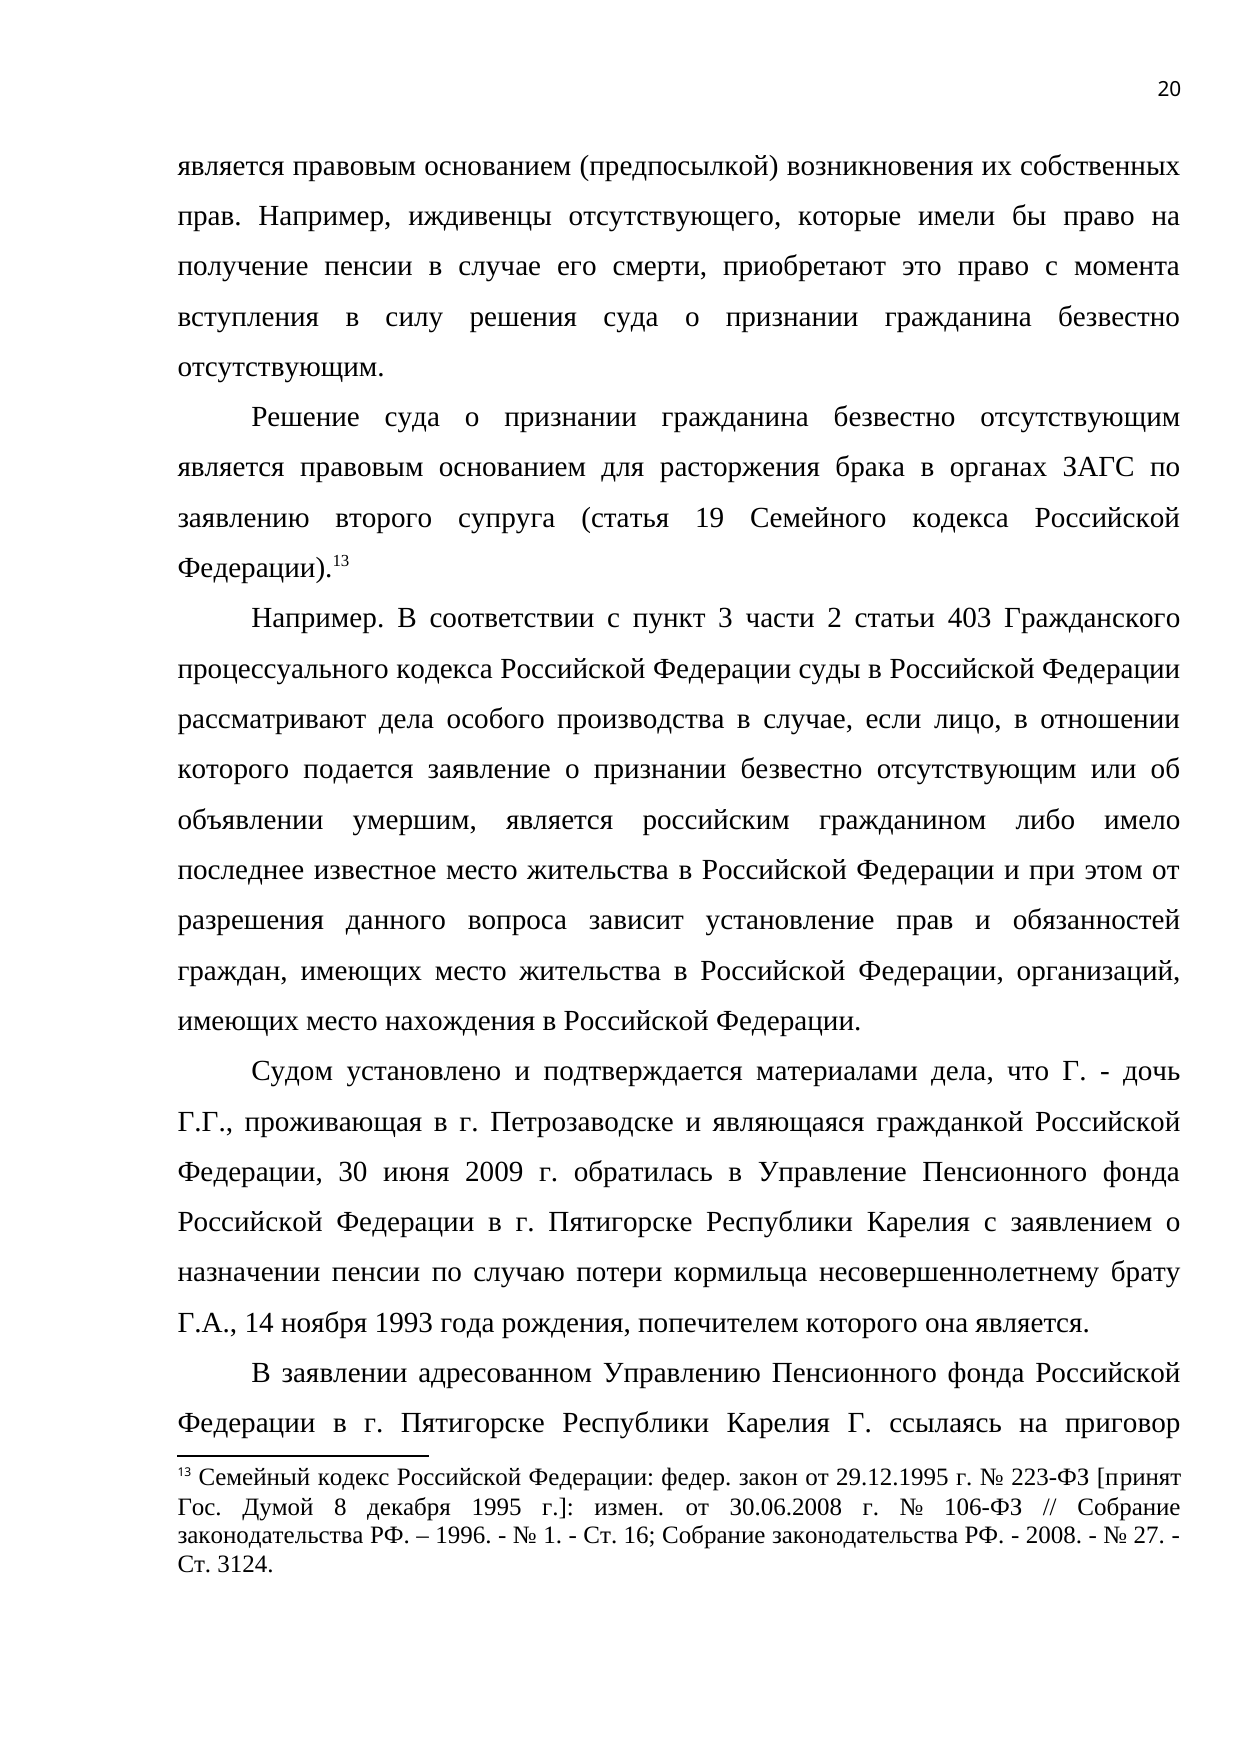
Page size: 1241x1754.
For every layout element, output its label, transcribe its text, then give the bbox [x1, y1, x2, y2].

text Судом установлено и подтверждается материалами дела, что Г. - дочь Г.Г., проживающая в г. Петрозаводске и являющаяся гражданкой Российской Федерации, 30 июня . обратилась в Управление Пенсионного фонда Российской Федерации в г. Пятигорске Республики Карелия с заявлением о назначении пенсии по случаю потери кормильца несовершеннолетнему брату Г.А., 14 ноября 1993 года рождения, попечителем которого она является. [177, 1053, 1181, 1338]
text Решение суда о признании гражданина безвестно отсутствующим является правовым основанием для расторжения брака в органах ЗАГС по заявлению второго супруга (статья 19 Семейного кодекса Российской Федерации). [177, 399, 1181, 584]
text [177, 1355, 1181, 1439]
text Например. В соответствии с пункт 3 части 2 статьи 403 Гражданского процессуального кодекса Российской Федерации суды в Российской Федерации рассматривают дела особого производства в случае, если лицо, в отношении которого подается заявление о признании безвестно отсутствующим или об объявлении умершим, является российским гражданином либо имело последнее известное место жительства в Российской Федерации и при этом от разрешения данного вопроса зависит установление прав и обязанностей граждан, имеющих место жительства в Российской Федерации, организаций, имеющих место нахождения в Российской Федерации. [177, 601, 1181, 1037]
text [177, 148, 1181, 382]
